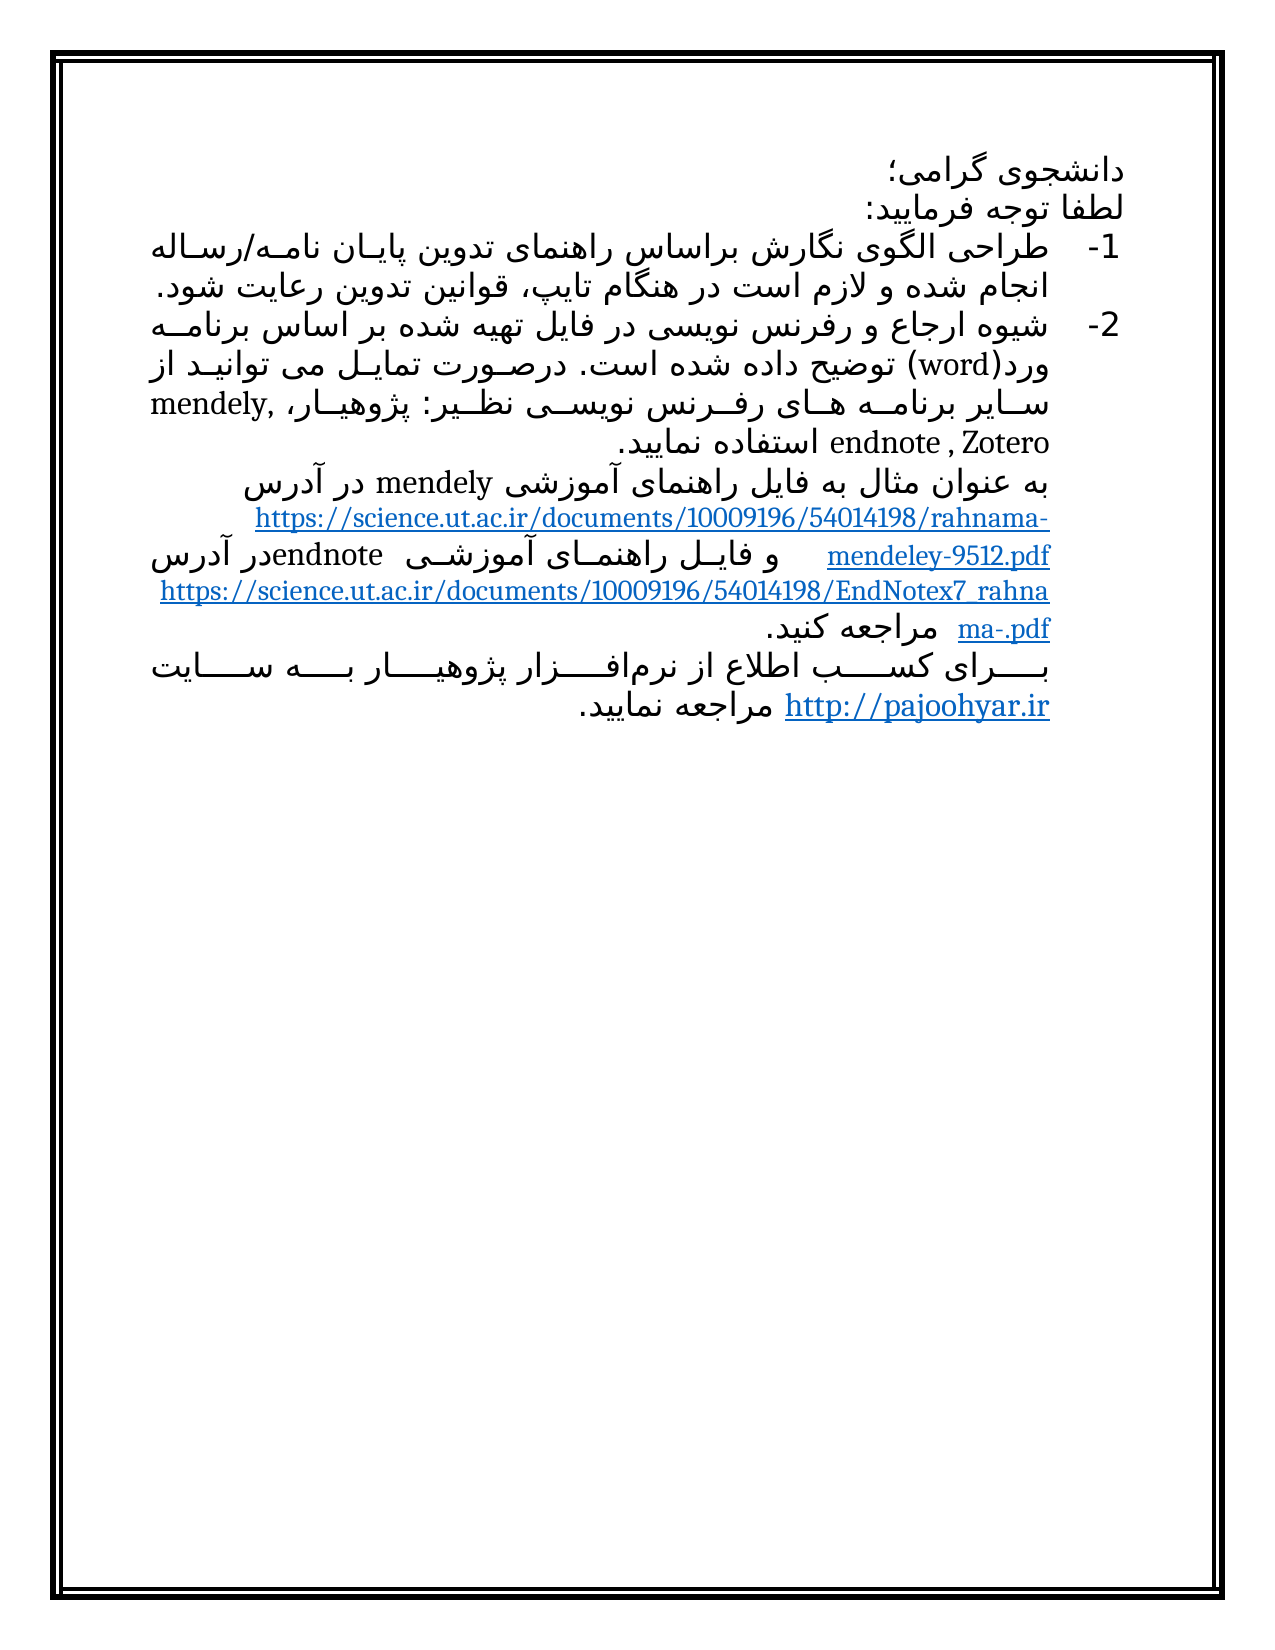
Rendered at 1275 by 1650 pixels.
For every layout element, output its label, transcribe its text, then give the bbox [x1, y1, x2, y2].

list به عنوان مثال به فایل راهنمای آموزشی mendely در آدرس [150, 462, 1050, 501]
text دانشجوی گرامی؛ [150, 150, 1125, 189]
list شیوه ارجاع و رفرنس نویسی در فایل تهیه شده بر اساس برنامه ورد(word) توضیح داده شده است. درصورت تمایل می توانید از سایر برنامه های رفرنس نویسی نظیر: پژوهیار، mendely, endnote , Zotero استفاده نمایید. [150, 305, 1087, 462]
list https://science.ut.ac.ir/documents/10009196/54014198/rahnama-mendeley-9512.pdf و فایل راهنمای آموزشی endnoteدر آدرس https://science.ut.ac.ir/documents/10009196/54014198/EndNotex7_rahnama-.pdf مراجعه کنید. [150, 501, 1050, 647]
list طراحی الگوی نگارش براساس راهنمای تدوین پایان نامه/رساله انجام شده و لازم است در هنگام تایپ، قوانین تدوین رعایت شود. [150, 228, 1087, 305]
list برای کسب اطلاع از نرم‌افزار پژوهیار به سایت http://pajoohyar.ir مراجعه نمایید. [150, 647, 1050, 725]
text لطفا توجه فرمایید: [150, 189, 1125, 228]
